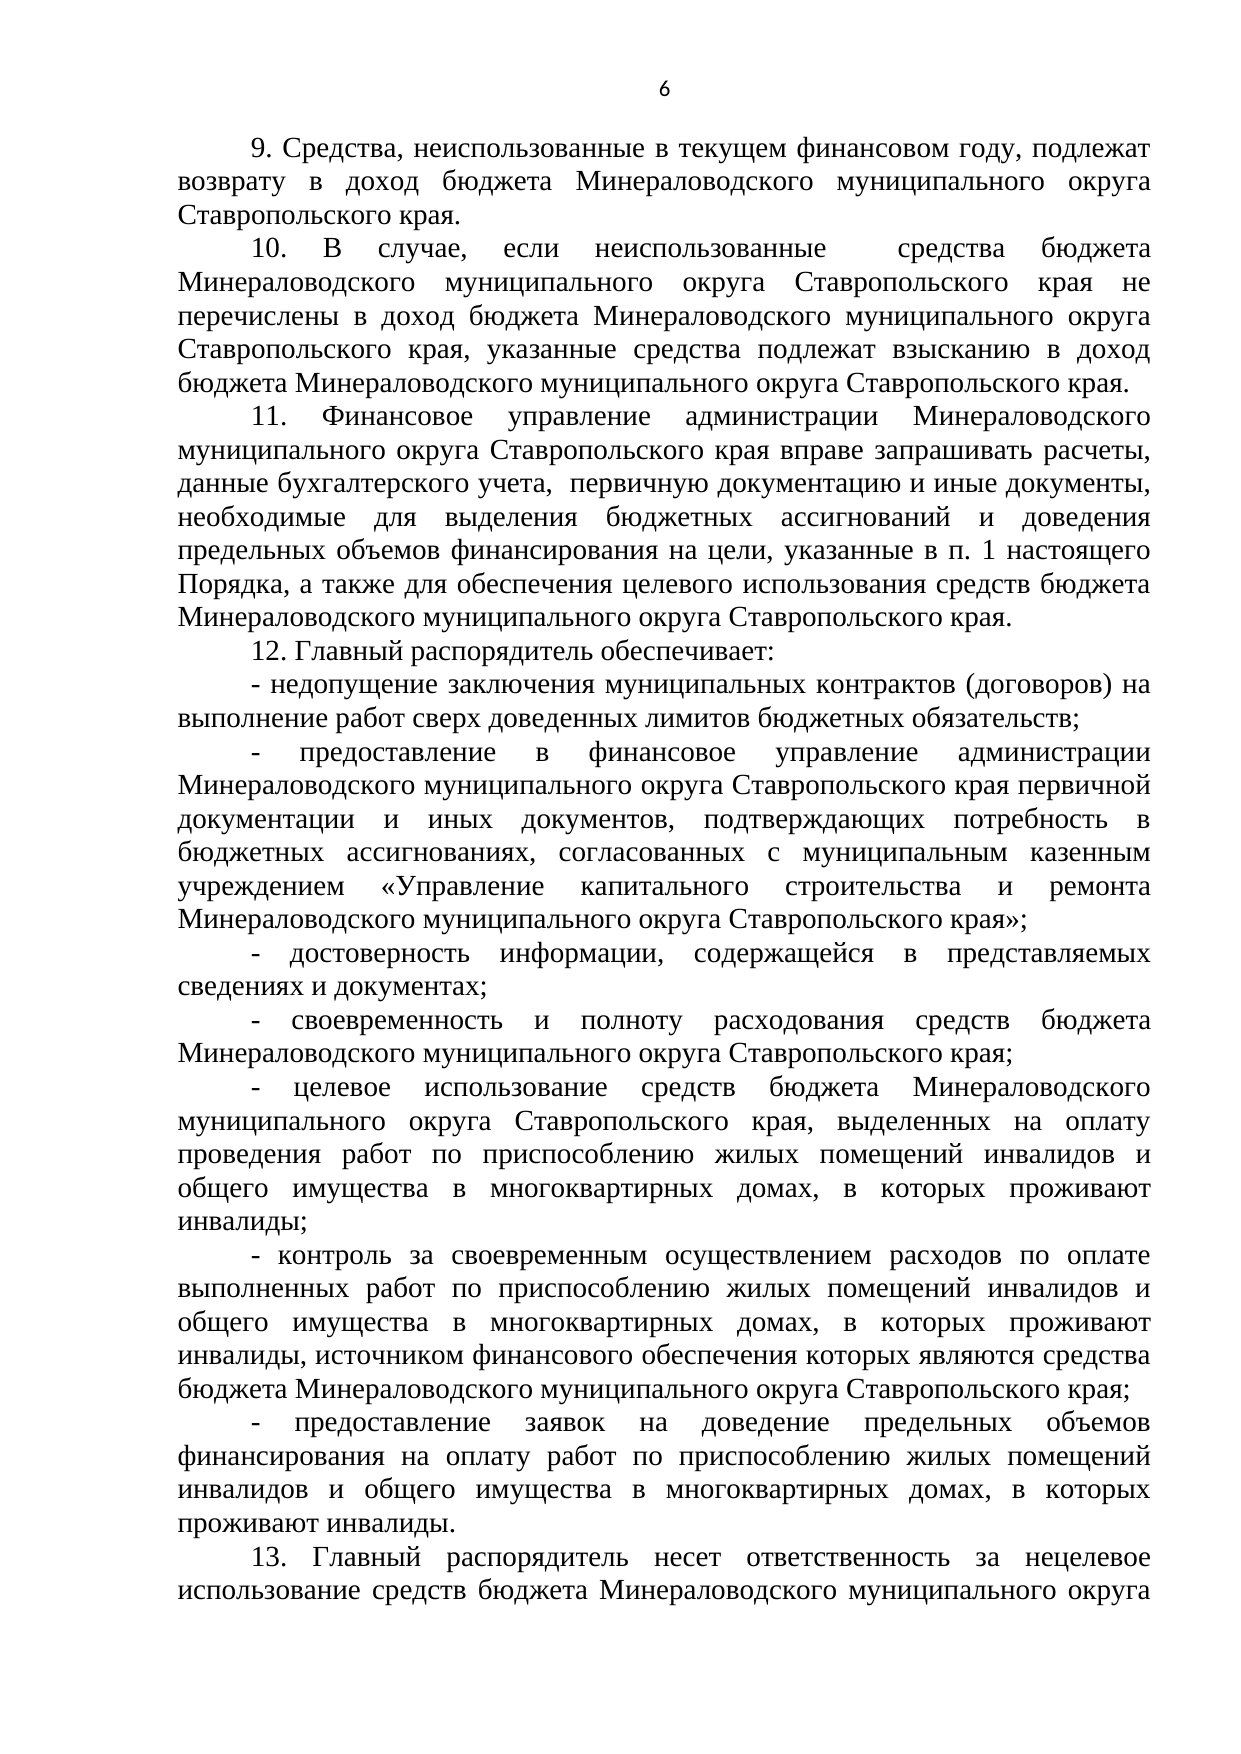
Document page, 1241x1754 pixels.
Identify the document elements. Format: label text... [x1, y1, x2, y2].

list - достоверность информации, содержащейся в представляемых сведениях и документах; [177, 935, 1152, 1002]
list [177, 1539, 1152, 1606]
list - контроль за своевременным осуществлением расходов по оплате выполненных работ по приспособлению жилых помещений инвалидов и общего имущества в многоквартирных домах, в которых проживают инвалиды, источником финансового обеспечения которых являются средства бюджета Минераловодского муниципального округа Ставропольского края; [177, 1237, 1152, 1404]
list - предоставление в финансовое управление администрации Минераловодского муниципального округа Ставропольского края первичной документации и иных документов, подтверждающих потребность в бюджетных ассигнованиях, согласованных с муниципальным казенным учреждением «Управление капитального строительства и ремонта Минераловодского муниципального округа Ставропольского края»; [177, 734, 1152, 935]
list 11. Финансовое управление администрации Минераловодского муниципального округа Ставропольского края вправе запрашивать расчеты, данные бухгалтерского учета, первичную документацию и иные документы, необходимые для выделения бюджетных ассигнований и доведения предельных объемов финансирования на цели, указанные в п. 1 настоящего Порядка, а также для обеспечения целевого использования средств бюджета Минераловодского муниципального округа Ставропольского края. [177, 398, 1152, 633]
list - недопущение заключения муниципальных контрактов (договоров) на выполнение работ сверх доведенных лимитов бюджетных обязательств; [177, 667, 1152, 734]
list 10. В случае, если неиспользованные средства бюджета Минераловодского муниципального округа Ставропольского края не перечислены в доход бюджета Минераловодского муниципального округа Ставропольского края, указанные средства подлежат взысканию в доход бюджета Минераловодского муниципального округа Ставропольского края. [177, 231, 1152, 398]
list - предоставление заявок на доведение предельных объемов финансирования на оплату работ по приспособлению жилых помещений инвалидов и общего имущества в многоквартирных домах, в которых проживают инвалиды. [177, 1404, 1152, 1539]
list 9. Средства, неиспользованные в текущем финансовом году, подлежат возврату в доход бюджета Минераловодского муниципального округа Ставропольского края. [177, 130, 1152, 231]
list - своевременность и полноту расходования средств бюджета Минераловодского муниципального округа Ставропольского края; [177, 1002, 1152, 1069]
list - целевое использование средств бюджета Минераловодского муниципального округа Ставропольского края, выделенных на оплату проведения работ по приспособлению жилых помещений инвалидов и общего имущества в многоквартирных домах, в которых проживают инвалиды; [177, 1069, 1152, 1237]
list 12. Главный распорядитель обеспечивает: [177, 633, 1152, 667]
